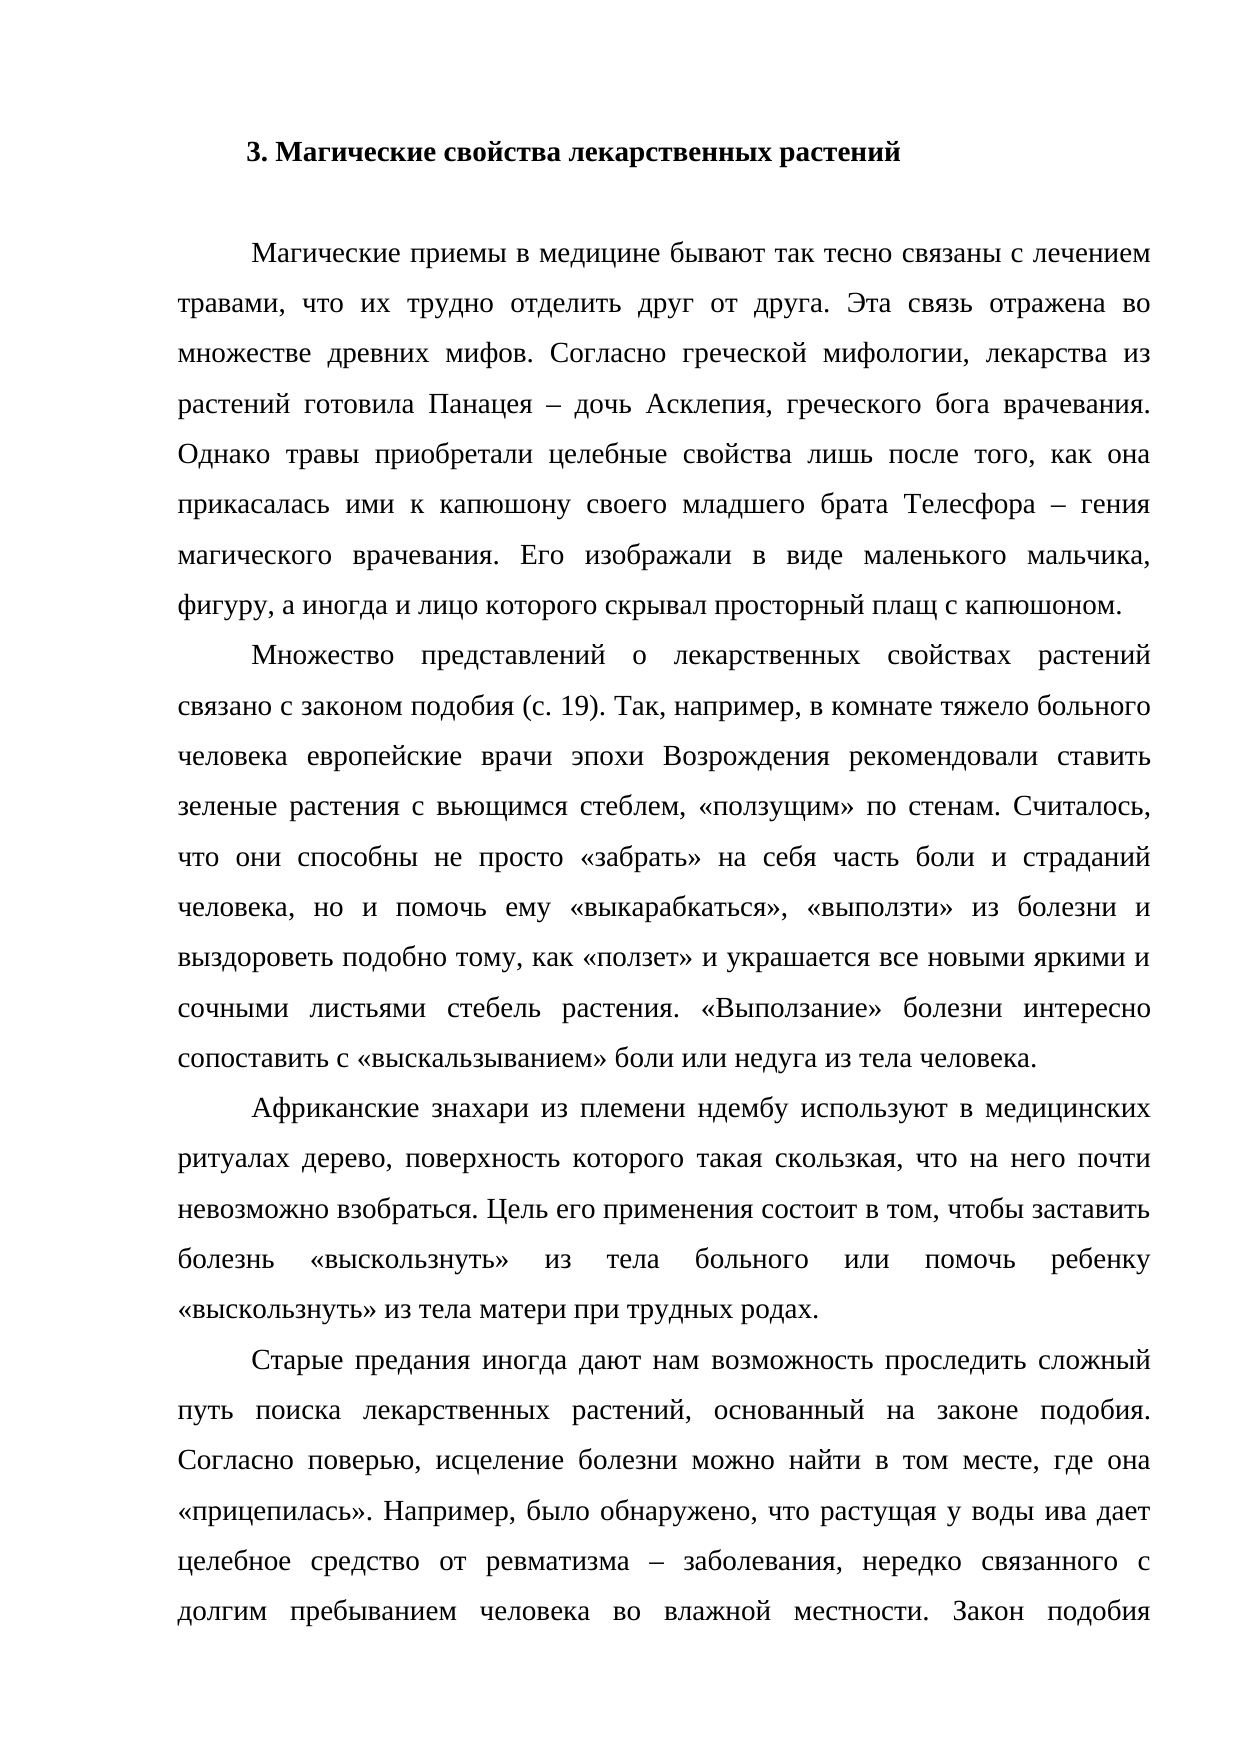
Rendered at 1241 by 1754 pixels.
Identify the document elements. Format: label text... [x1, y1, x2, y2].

text Множество представлений о лекарственных свойствах растений связано с законом подобия (с. 19). Так, например, в комнате тяжело больного человека европейские врачи эпохи Возрождения рекомендовали ставить зеленые растения с вьющимся стеблем, «ползущим» по стенам. Считалось, что они способны не просто «забрать» на себя часть боли и страданий человека, но и помочь ему «выкарабкаться», «выползти» из болезни и выздороветь подобно тому, как «ползет» и украшается все новыми яркими и сочными листьями стебель растения. «Выползание» болезни интересно сопоставить с «выскальзыванием» боли или недуга из тела человека. [177, 637, 1152, 1073]
text Африканские знахари из племени ндембу используют в медицинских ритуалах дерево, поверхность которого такая скользкая, что на него почти невозможно взобраться. Цель его применения состоит в том, чтобы заставить болезнь «выскользнуть» из тела больного или помочь ребенку «выскользнуть» из тела матери при трудных родах. [177, 1090, 1152, 1325]
text Магические приемы в медицине бывают так тесно связаны с лечением травами, что их трудно отделить друг от друга. Эта связь отражена во множестве древних мифов. Согласно греческой мифологии, лекарства из растений готовила Панацея – дочь Асклепия, греческого бога врачевания. Однако травы приобретали целебные свойства лишь после того, как она прикасалась ими к капюшону своего младшего брата Телесфора – гения магического врачевания. Его изображали в виде маленького мальчика, фигуру, а иногда и лицо которого скрывал просторный плащ с капюшоном. [177, 235, 1152, 621]
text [177, 1342, 1152, 1627]
list 3. Магические свойства лекарственных растений [177, 134, 1152, 168]
